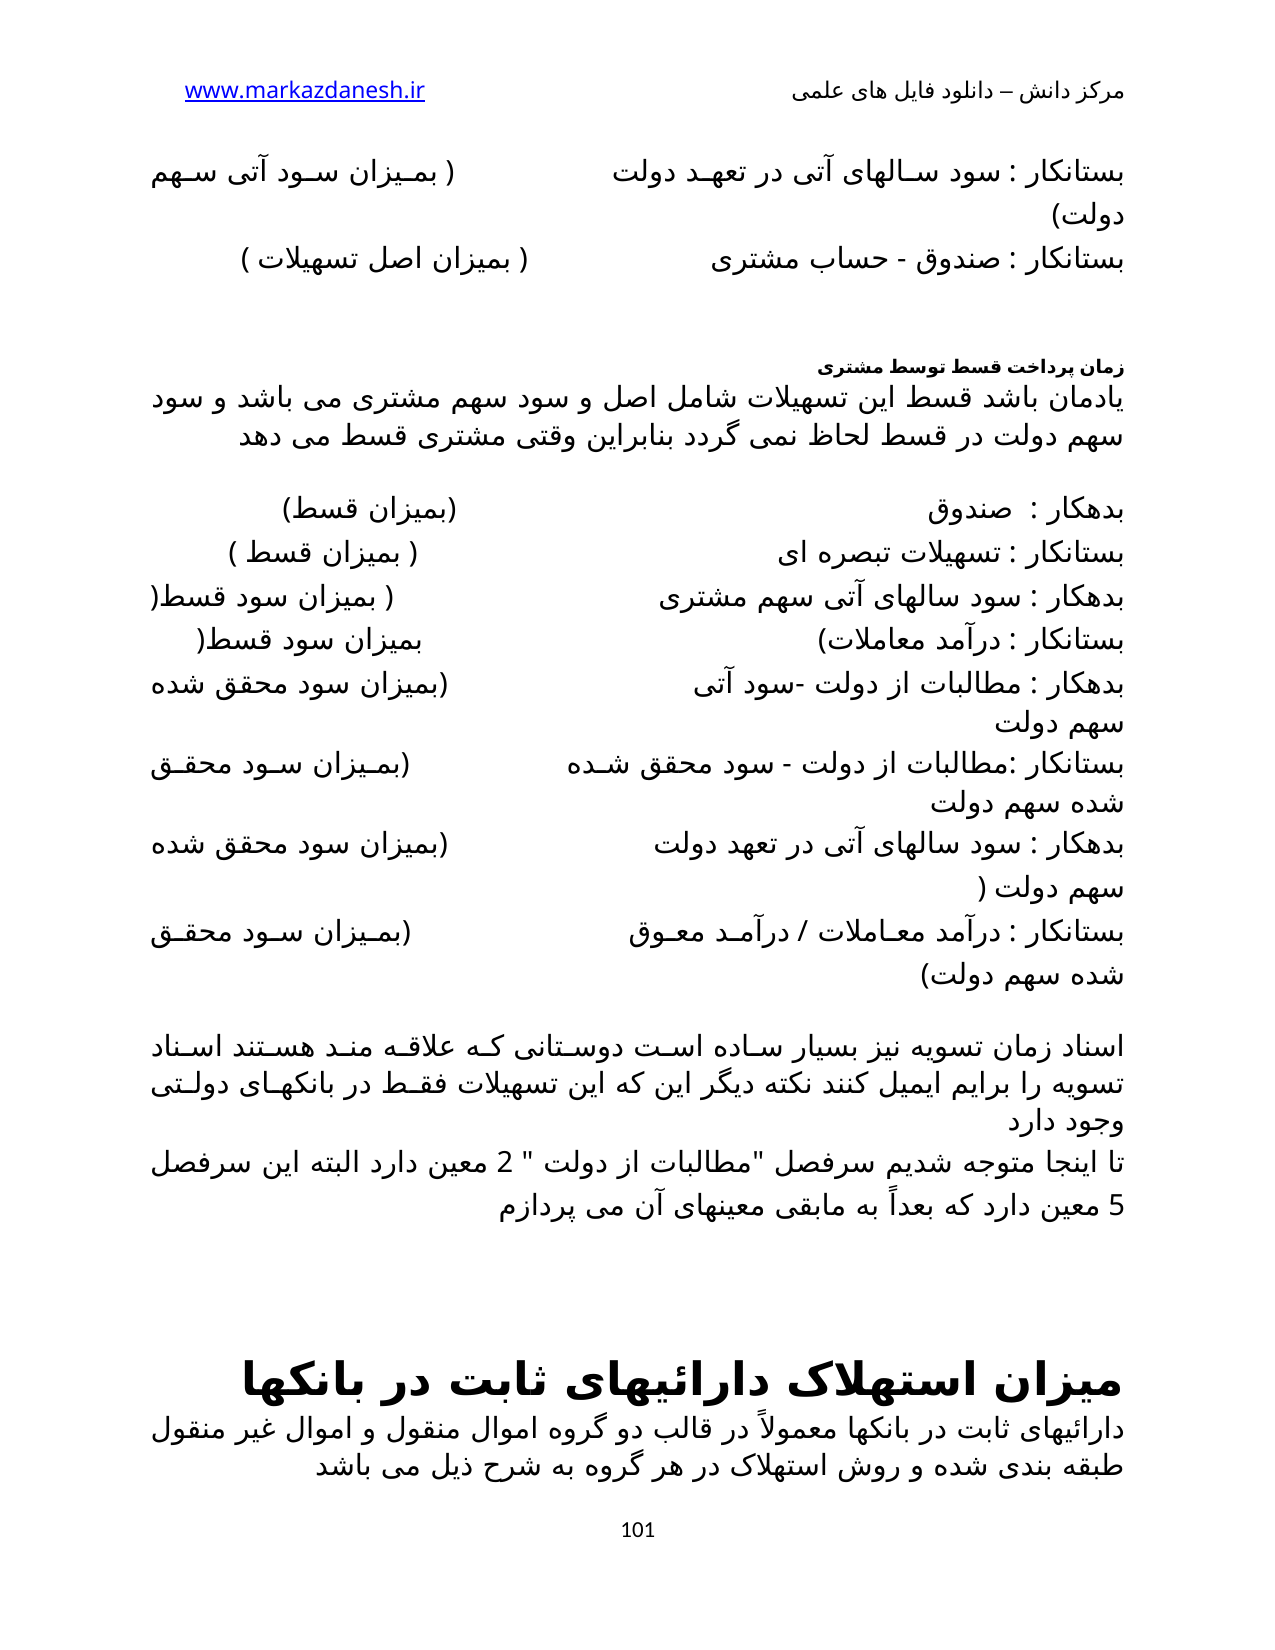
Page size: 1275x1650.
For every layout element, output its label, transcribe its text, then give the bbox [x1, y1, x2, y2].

text بستانکار : درآمد معاملات / درآمد معوق (بمیزان سود محقق شده سهم دولت) [150, 910, 1125, 993]
text دارائیهای ثابت در بانکها معمولاً در قالب دو گروه اموال منقول و اموال غیر منقول طبقه بندی شده و روش استهلاک در هر گروه به شرح ذیل می باشد [150, 1411, 1125, 1482]
text بستانکار : سود سالهای آتی در تعهد دولت ( بمیزان سود آتی سهم دولت) [150, 150, 1125, 233]
text بستانکار : صندوق - حساب مشتری ( بمیزان اصل تسهیلات ) [150, 237, 1125, 277]
text بدهکار : سود سالهای آتی سهم مشتری ( بمیزان سود قسط( [150, 575, 1125, 614]
subtitle زمان پرداخت قسط توسط مشتری [150, 331, 1125, 377]
text تا اینجا متوجه شدیم سرفصل "مطالبات از دولت " 2 معین دارد البته این سرفصل 5 معین دارد که بعداً به مابقی معینهای آن می پردازم [150, 1141, 1125, 1224]
text بدهکار : صندوق (بمیزان قسط) [150, 455, 1125, 527]
text میزان استهلاک دارائیهای ثابت در بانکها [150, 1352, 1125, 1406]
text بدهکار : مطالبات از دولت -سود آتی (بمیزان سود محقق شده سهم دولت [150, 662, 1125, 739]
text بستانکار :مطالبات از دولت - سود محقق شده (بمیزان سود محقق شده سهم دولت [150, 742, 1125, 819]
text یادمان باشد قسط این تسهیلات شامل اصل و سود سهم مشتری می باشد و سود سهم دولت در قسط لحاظ نمی گردد بنابراین وقتی مشتری قسط می دهد [150, 381, 1125, 452]
text بدهکار : سود سالهای آتی در تعهد دولت (بمیزان سود محقق شده سهم دولت ( [150, 823, 1125, 906]
text اسناد زمان تسویه نیز بسیار ساده است دوستانی که علاقه مند هستند اسناد تسویه را برایم ایمیل کنند نکته دیگر این که این تسهیلات فقط در بانکهای دولتی وجود دارد [150, 997, 1125, 1138]
text بستانکار : درآمد معاملات) بمیزان سود قسط( [150, 618, 1125, 658]
text بستانکار : تسهیلات تبصره ای ( بمیزان قسط ) [150, 531, 1125, 571]
